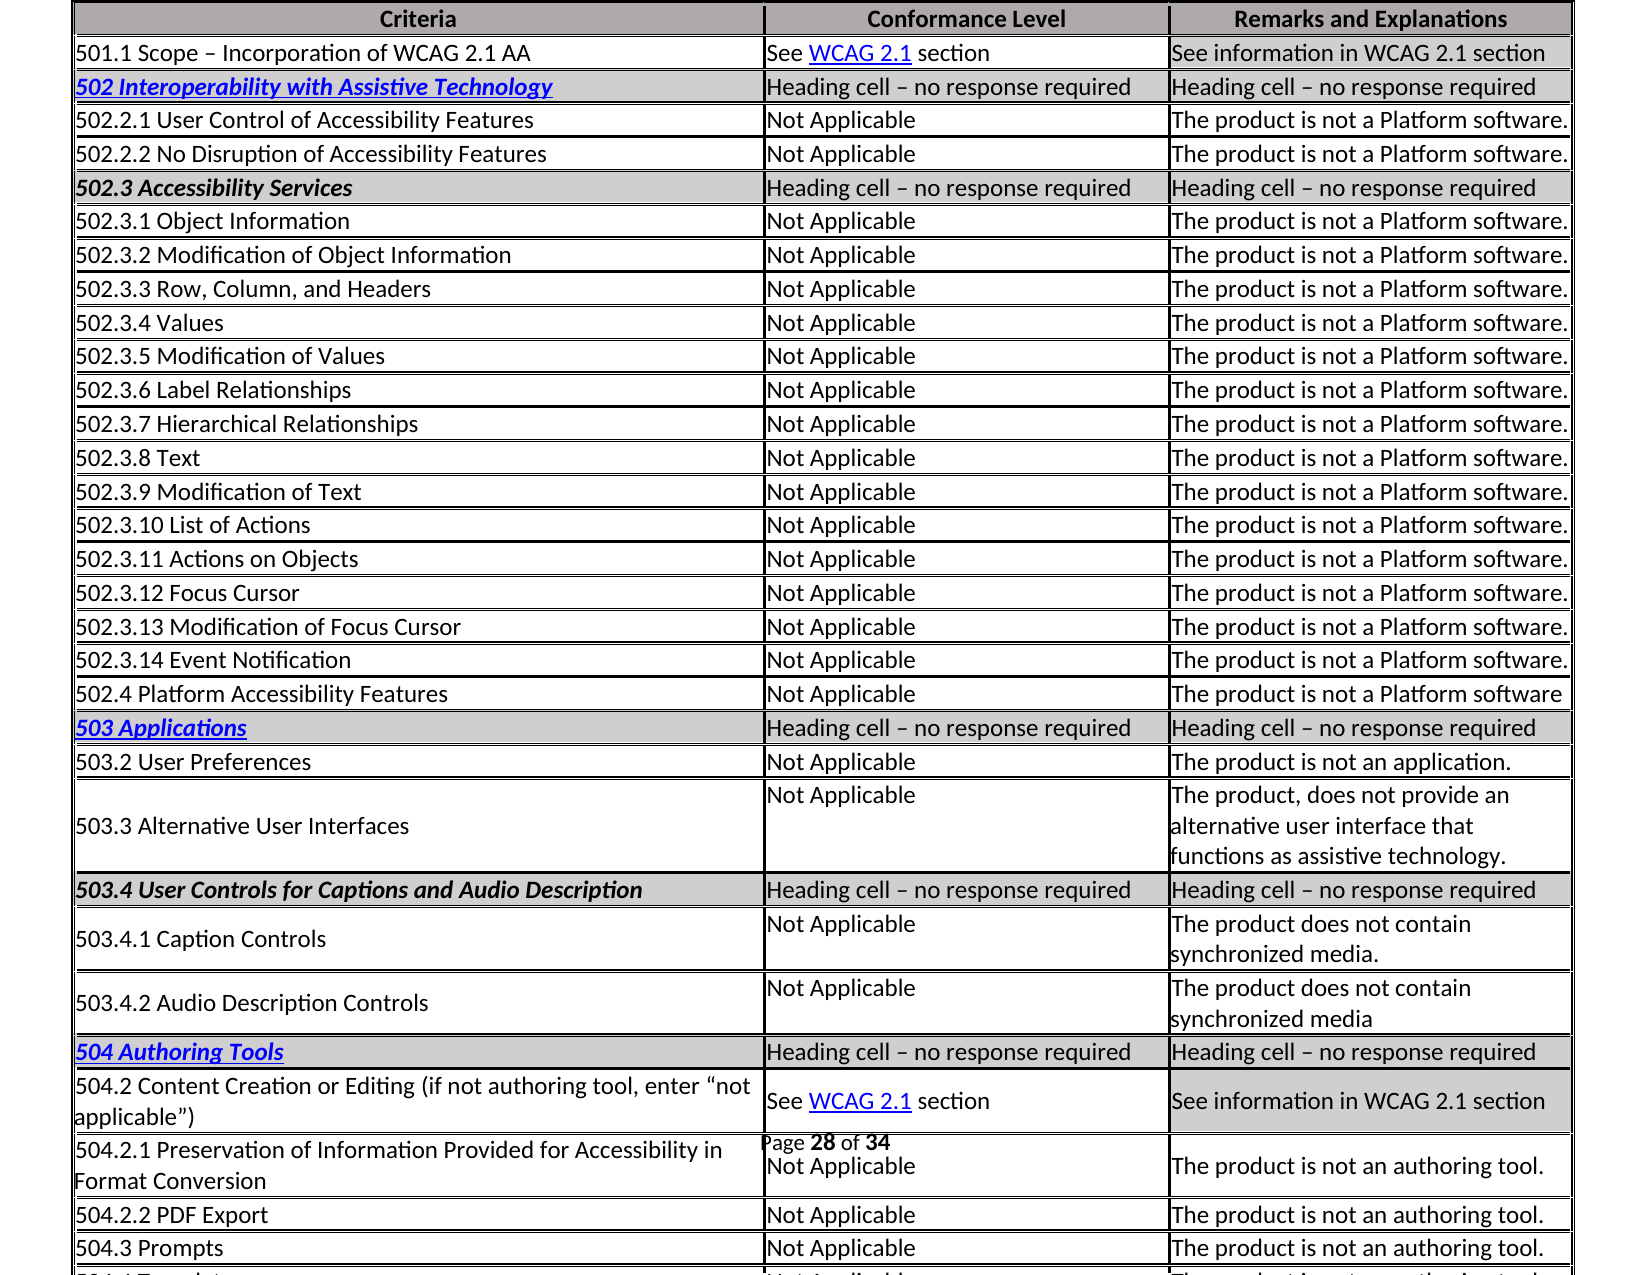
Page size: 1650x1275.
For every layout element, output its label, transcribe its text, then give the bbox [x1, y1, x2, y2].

table_cell Not Applicable [766, 611, 1168, 641]
table_cell The product is not a Platform software. [1171, 540, 1571, 574]
table_cell 502.4 Platform Accessibility Features [75, 675, 763, 709]
table_cell Not Applicable [766, 206, 1168, 236]
table_cell The product is not an authoring tool. [1171, 1229, 1572, 1263]
table_cell 502.3.3 Row, Column, and Headers [75, 270, 763, 304]
table_cell Heading cell – no response required [1169, 709, 1573, 742]
table_cell Heading cell – no response required [766, 71, 1168, 101]
table_cell 502.3.4 Values [73, 304, 764, 337]
table_cell Not Applicable [766, 973, 1168, 1033]
table_cell 502.2.1 User Control of Accessibility Features [75, 101, 763, 135]
table_cell Heading cell – no response required [766, 712, 1168, 742]
table_cell 502.3.9 Modification of Text [75, 473, 763, 506]
table_cell Not Applicable [766, 341, 1168, 371]
table_cell The product is not an authoring tool. [1171, 1131, 1572, 1196]
table_cell The product is not a Platform software. [1169, 304, 1573, 337]
table_cell See information in WCAG 2.1 section [1171, 1067, 1571, 1131]
table_cell Not Applicable [766, 577, 1168, 607]
table_cell Not Applicable [766, 138, 1168, 169]
table_cell 502 Interoperability with Assistive Technology [75, 68, 763, 101]
table_cell Heading cell – no response required [1171, 871, 1571, 905]
table_cell Not Applicable [766, 442, 1168, 472]
table_cell Heading cell – no response required [766, 172, 1168, 202]
table_header Criteria [75, 2, 764, 34]
table_cell Not Applicable [766, 1233, 1168, 1263]
table_cell Heading cell – no response required [766, 1037, 1168, 1067]
table_cell 502.2.2 No Disruption of Accessibility Features [75, 135, 763, 169]
table_cell Heading cell – no response required [1171, 68, 1572, 101]
table_cell The product is not a Platform software. [1171, 473, 1572, 506]
table_cell 502.3.8 Text [73, 439, 764, 472]
table_cell The product is not a Platform software. [1171, 641, 1572, 675]
table_cell 502.3.12 Focus Cursor [73, 574, 764, 607]
table_cell The product is not a Platform software. [1171, 608, 1572, 641]
table_cell Not Applicable [766, 908, 1168, 969]
table_cell The product is not a Platform software. [1169, 439, 1573, 472]
table_cell Not Applicable [766, 543, 1168, 574]
table_cell The product is not a Platform software. [1169, 574, 1573, 607]
table_cell 503.4.1 Caption Controls [73, 905, 764, 969]
table_cell Not Applicable [766, 240, 1168, 270]
table_cell 504 Authoring Tools [75, 1033, 763, 1067]
table_cell 504.2.1 Preservation of Information Provided for Accessibility in Format Conversion [75, 1131, 763, 1196]
table_cell Heading cell – no response required [766, 874, 1168, 905]
table_cell The product is not a Platform software. [1171, 371, 1572, 405]
table_cell The product does not contain synchronized media [1171, 969, 1572, 1033]
table_cell Not Applicable [766, 746, 1168, 776]
table_cell 503.3 Alternative User Interfaces [75, 776, 763, 871]
table_cell The product is not a Platform software. [1171, 270, 1571, 304]
table_cell 502.3.1 Object Information [75, 202, 763, 236]
table_cell See WCAG 2.1 section [766, 37, 1168, 67]
table_header Remarks and Explanations [1169, 3, 1571, 34]
table_header Conformance Level [764, 2, 1169, 34]
table_cell 502.3.11 Actions on Objects [75, 540, 763, 574]
table_cell 502.3.7 Hierarchical Relationships [75, 405, 763, 439]
table_cell 502.3.6 Label Relationships [75, 371, 763, 405]
table_cell The product is not a Platform software. [1171, 135, 1571, 169]
table_cell 502.3.2 Modification of Object Information [75, 236, 763, 270]
table_cell 501.1 Scope – Incorporation of WCAG 2.1 AA [73, 34, 764, 67]
table_cell The product is not a Platform software. [1171, 236, 1572, 270]
table_cell See information in WCAG 2.1 section [1169, 34, 1573, 67]
table_cell Not Applicable [766, 1135, 1168, 1196]
table_cell 504.3 Prompts [75, 1229, 763, 1263]
table_cell 502.3.14 Event Notification [75, 641, 763, 675]
table_cell Not Applicable [766, 510, 1168, 540]
table_cell Not Applicable [766, 1199, 1168, 1229]
table_cell 502.3.13 Modification of Focus Cursor [75, 608, 763, 641]
table_cell 504.2 Content Creation or Editing (if not authoring tool, enter “not applicable”) [75, 1067, 763, 1131]
table_cell The product is not a Platform software. [1171, 337, 1572, 371]
table_cell Not Applicable [766, 408, 1168, 439]
table_cell Not Applicable [766, 476, 1168, 506]
table_cell 503.4.2 Audio Description Controls [75, 969, 763, 1033]
table_cell Not Applicable [766, 780, 1168, 871]
table_cell See WCAG 2.1 section [766, 1070, 1168, 1131]
table_cell The product is not a Platform software. [1171, 101, 1572, 135]
table_cell 502.3.5 Modification of Values [75, 337, 763, 371]
table_cell The product is not an authoring tool. [1169, 1196, 1573, 1229]
table_cell Not Applicable [766, 645, 1168, 675]
table_cell 502.3 Accessibility Services [73, 169, 764, 202]
table_cell Not Applicable [766, 375, 1168, 405]
table_cell The product is not a Platform software. [1171, 202, 1572, 236]
table_cell 503 Applications [73, 709, 764, 742]
table_cell The product is not a Platform software [1171, 675, 1571, 709]
table_cell Heading cell – no response required [1169, 169, 1573, 202]
table_cell 504.2.2 PDF Export [73, 1196, 764, 1229]
table_cell Not Applicable [766, 273, 1168, 304]
table_cell The product does not contain synchronized media. [1169, 905, 1573, 969]
table_cell The product is not a Platform software. [1171, 506, 1572, 540]
table_cell The product is not an application. [1171, 742, 1572, 776]
table_cell Not Applicable [766, 105, 1168, 135]
table_cell Not Applicable [766, 307, 1168, 337]
table_cell 502.3.10 List of Actions [75, 506, 763, 540]
table_cell The product, does not provide an alternative user interface that functions as assistive technology. [1171, 776, 1572, 871]
table_cell 503.4 User Controls for Captions and Audio Description [75, 871, 763, 905]
table_cell 503.2 User Preferences [75, 742, 763, 776]
table_cell Not Applicable [766, 678, 1168, 709]
table_cell Heading cell – no response required [1171, 1033, 1572, 1067]
table_cell The product is not a Platform software. [1171, 405, 1571, 439]
